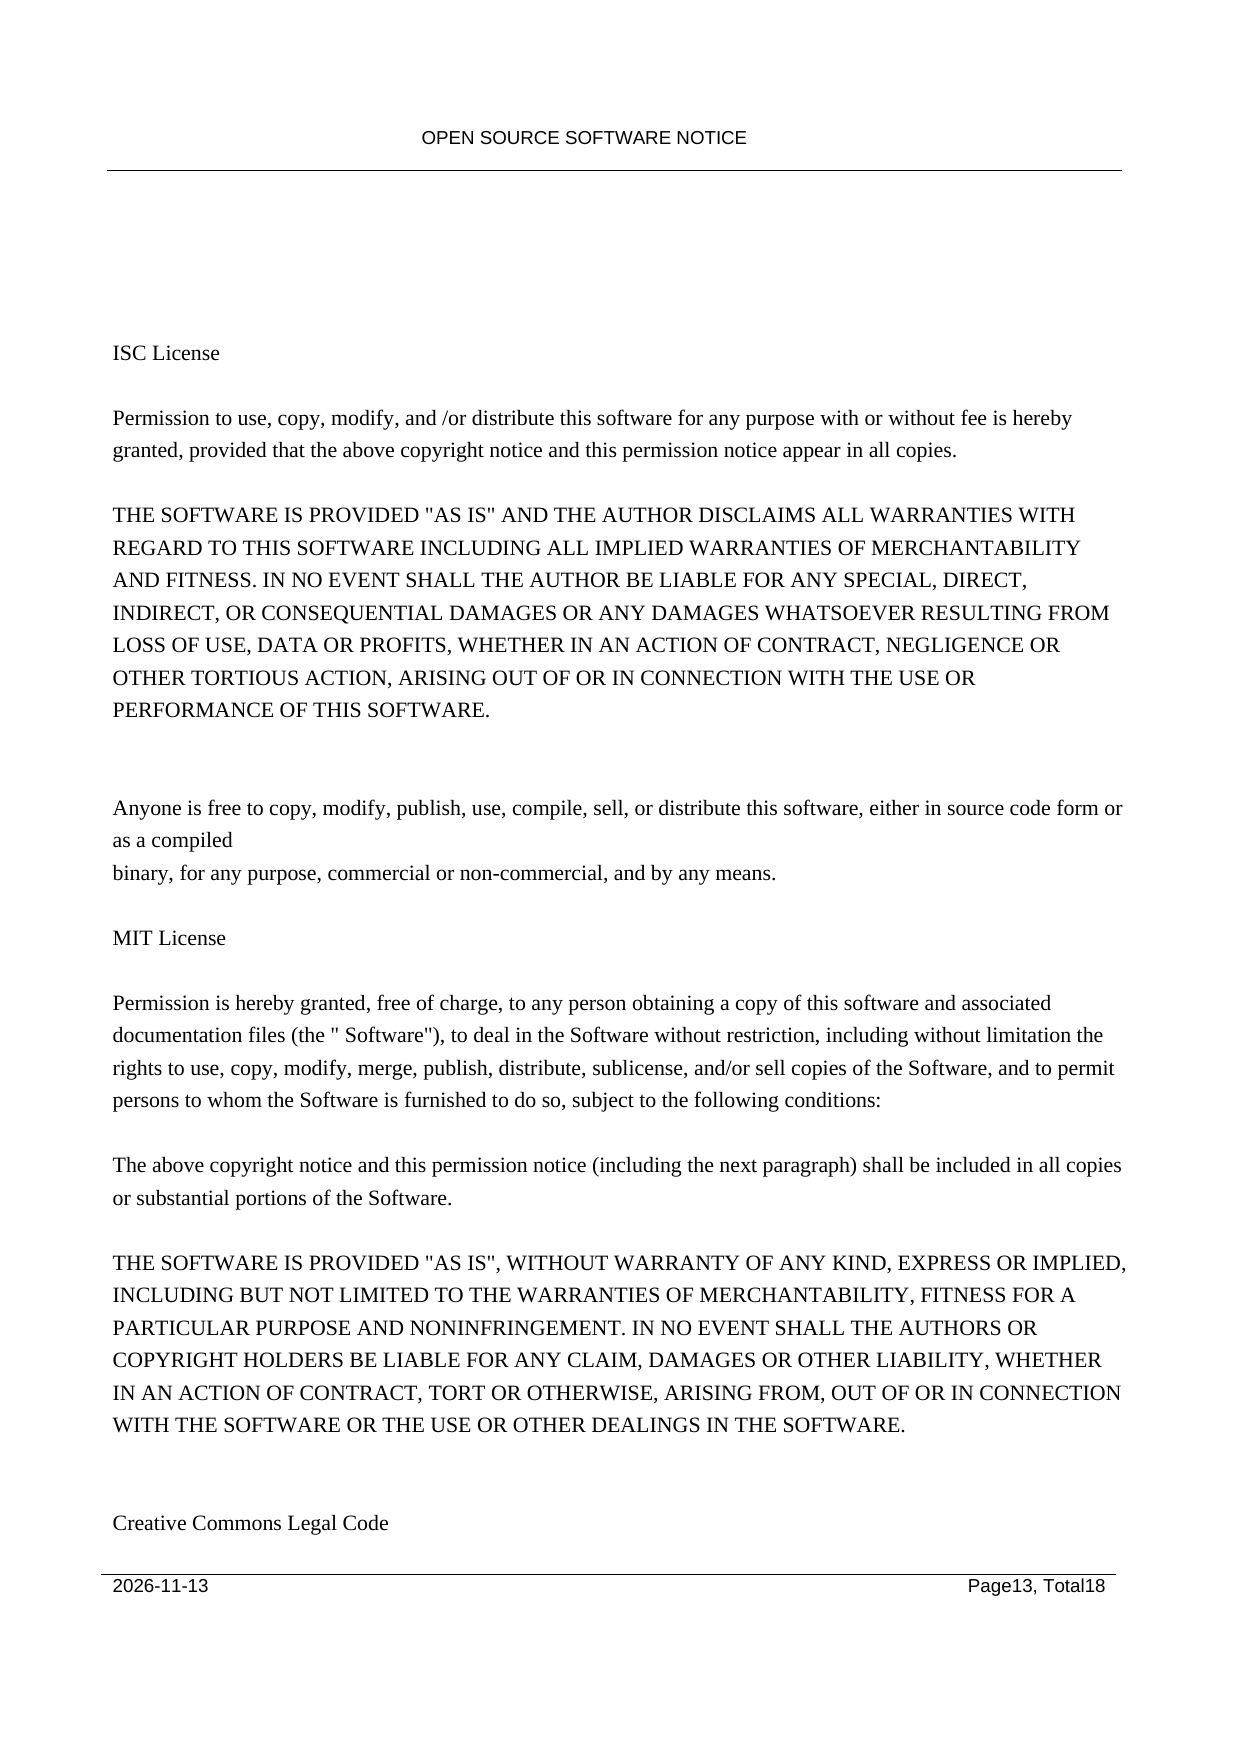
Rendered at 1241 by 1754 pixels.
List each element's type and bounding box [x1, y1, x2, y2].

text [112, 206, 1128, 1539]
